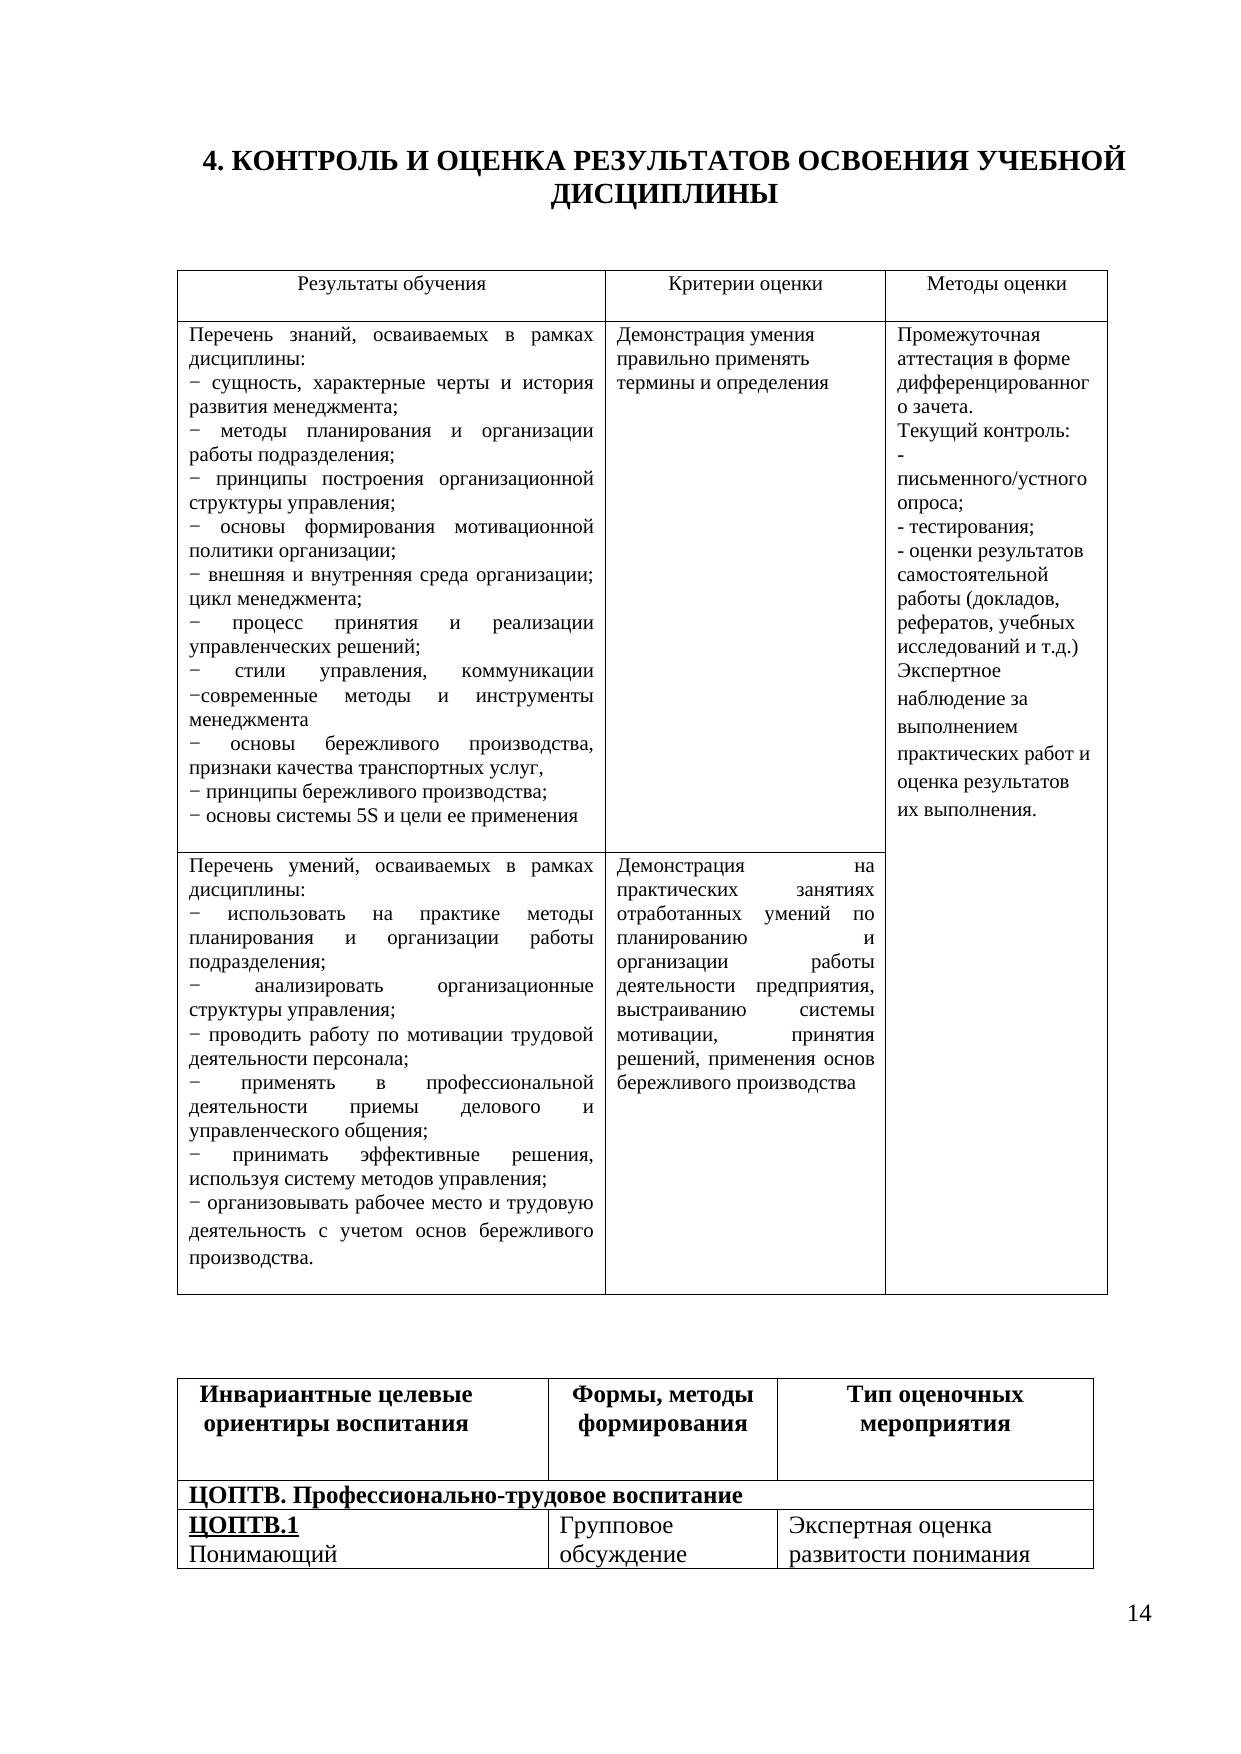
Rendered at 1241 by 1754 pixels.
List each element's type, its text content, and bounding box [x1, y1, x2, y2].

table_header Результаты обучения [178, 271, 605, 321]
table_cell Демонстрация на практических занятиях отработанных умений по планированию и организации работы деятельности предприятия, выстраиванию системы мотивации, принятия решений, применения основ бережливого производства [606, 853, 885, 1294]
table_cell ЦОПТВ. Профессионально-трудовое воспитание [178, 1481, 1093, 1509]
table_header Критерии оценки [606, 271, 885, 321]
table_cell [778, 1510, 1093, 1568]
table_header Методы оценки [886, 271, 1107, 321]
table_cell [178, 1510, 548, 1568]
table_cell Перечень умений, осваиваемых в рамках дисциплины: − использовать на практике методы планирования и организации работы подразделения; − анализировать организационные структуры управления; − проводить работу по мотивации трудовой деятельности персонала; − применять в профессиональной деятельности приемы делового и управленческого общения; − принимать эффективные решения, используя систему методов управления; − организовывать рабочее место и трудовую деятельность с учетом основ бережливого производства. [178, 853, 605, 1294]
table_header Тип оценочных мероприятия [778, 1379, 1093, 1479]
table_cell Промежуточная аттестация в форме дифференцированного зачета. Текущий контроль: - письменного/устного опроса; - тестирования; - оценки результатов самостоятельной работы (докладов, рефератов, учебных исследований и т.д.) Экспертное наблюдение за выполнением практических работ и оценка результатов их выполнения. [886, 322, 1107, 1294]
table_header Формы, методы формирования [549, 1379, 777, 1479]
table_header Инвариантные целевые ориентиры воспитания [178, 1379, 548, 1479]
subtitle 4. КОНТРОЛЬ И ОЦЕНКА РЕЗУЛЬТАТОВ ОСВОЕНИЯ УЧЕБНОЙ ДИСЦИПЛИНЫ [177, 143, 1152, 210]
table_cell Перечень знаний, осваиваемых в рамках дисциплины: − сущность, характерные черты и история развития менеджмента; − методы планирования и организации работы подразделения; − принципы построения организационной структуры управления; − основы формирования мотивационной политики организации; − внешняя и внутренняя среда организации; цикл менеджмента; − процесс принятия и реализации управленческих решений; − стили управления, коммуникации −современные методы и инструменты менеджмента − основы бережливого производства, признаки качества транспортных услуг, − принципы бережливого производства; − основы системы 5S и цели ее применения [178, 322, 605, 852]
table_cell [549, 1510, 777, 1568]
table_cell Демонстрация умения правильно применять термины и определения [606, 322, 885, 852]
